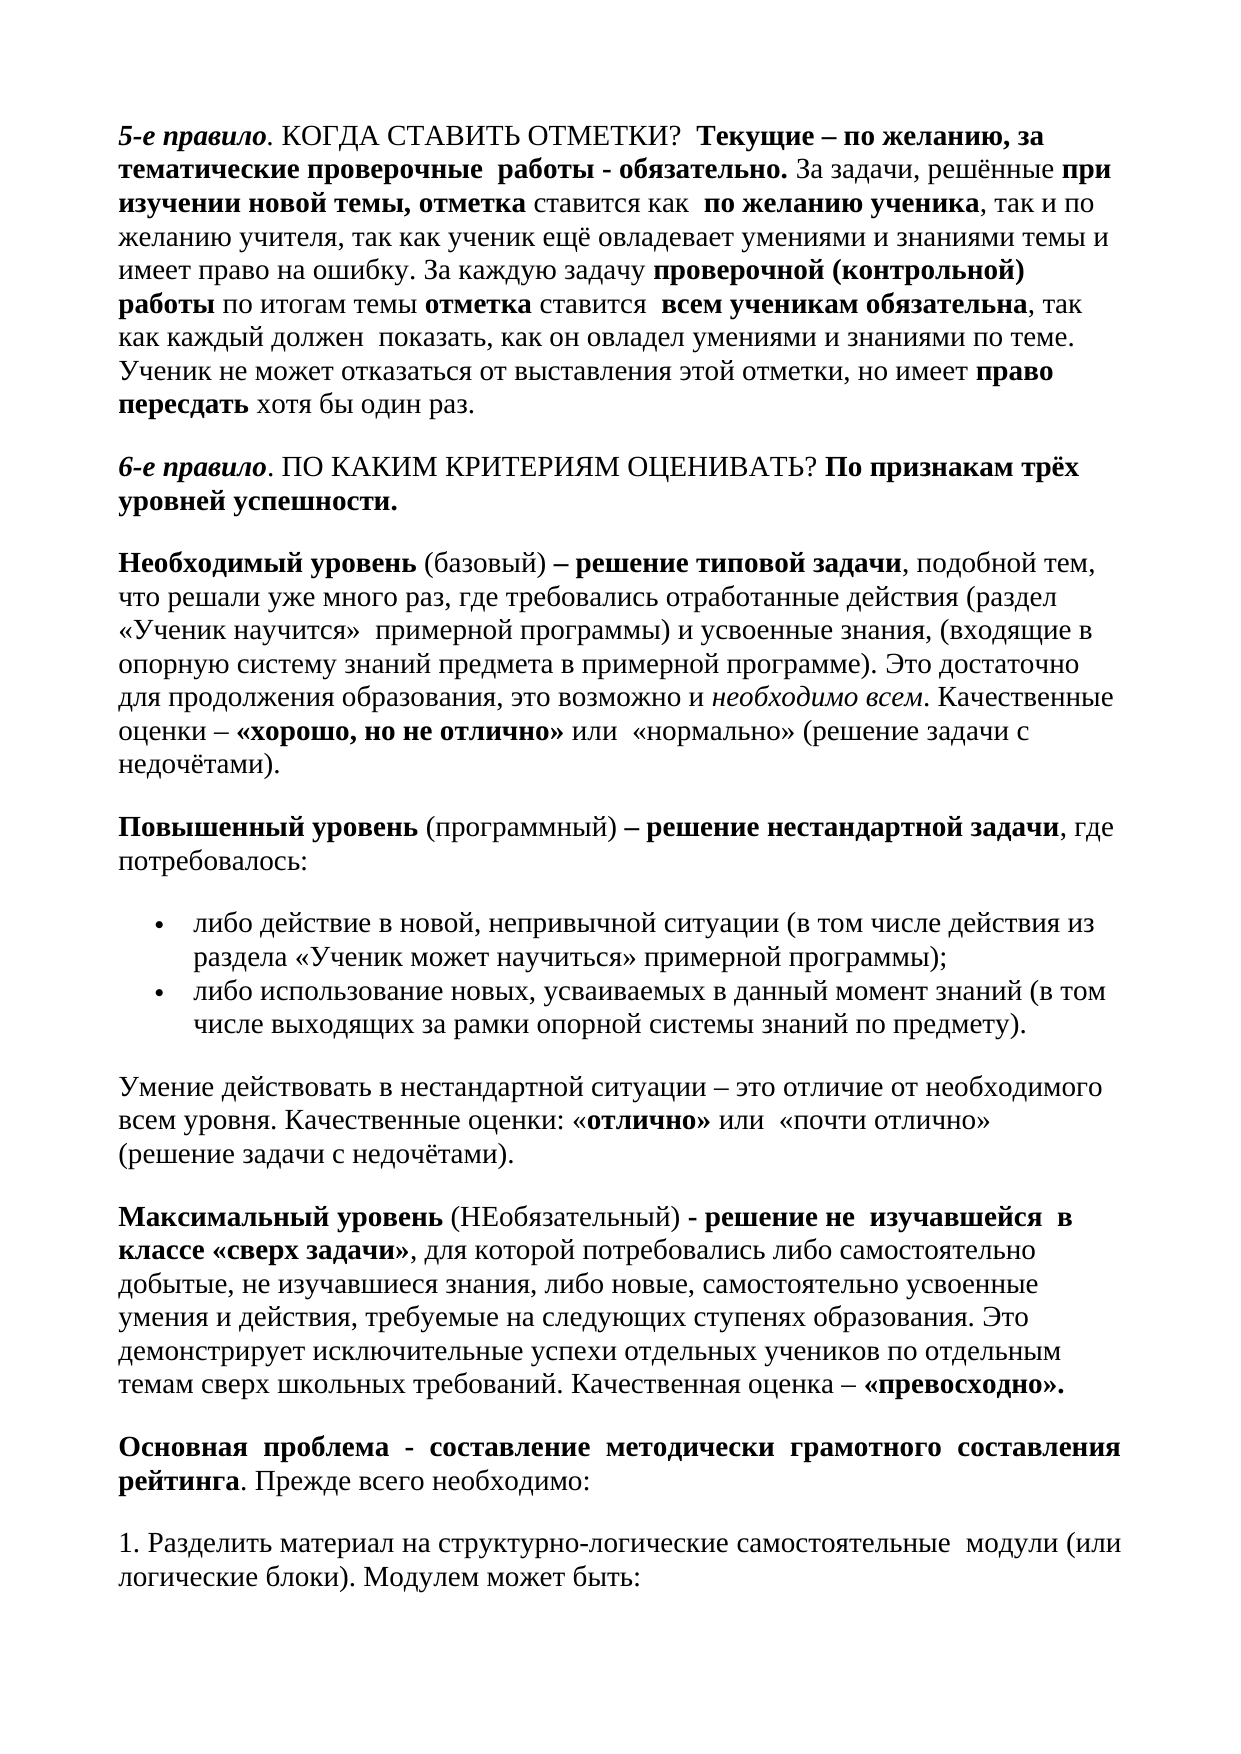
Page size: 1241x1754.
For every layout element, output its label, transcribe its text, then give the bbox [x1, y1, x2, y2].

text 6-е правило. ПО КАКИМ КРИТЕРИЯМ ОЦЕНИВАТЬ? По признакам трёх уровней успешности. [118, 449, 1122, 516]
list либо использование новых, усваиваемых в данный момент знаний (в том числе выходящих за рамки опорной системы знаний по предмету). [156, 973, 1122, 1040]
text 5-е правило. КОГДА СТАВИТЬ ОТМЕТКИ? Текущие – по желанию, за тематические проверочные работы - обязательно. За задачи, решённые при изучении новой темы, отметка ставится как по желанию ученика, так и по желанию учителя, так как ученик ещё овладевает умениями и знаниями темы и имеет право на ошибку. За каждую задачу проверочной (контрольной) работы по итогам темы отметка ставится всем ученикам обязательна, так как каждый должен показать, как он овладел умениями и знаниями по теме. Ученик не может отказаться от выставления этой отметки, но имеет право пересдать хотя бы один раз. [118, 118, 1122, 420]
list либо действие в новой, непривычной ситуации (в том числе действия из раздела «Ученик может научиться» примерной программы); [156, 906, 1122, 973]
text Умение действовать в нестандартной ситуации – это отличие от необходимого всем уровня. Качественные оценки: «отлично» или «почти отлично» (решение задачи с недочётами). [118, 1069, 1122, 1169]
text Повышенный уровень (программный) – решение нестандартной задачи, где потребовалось: [118, 809, 1122, 876]
text Максимальный уровень (НЕобязательный) - решение не изучавшейся в классе «сверх задачи», для которой потребовались либо самостоятельно добытые, не изучавшиеся знания, либо новые, самостоятельно усвоенные умения и действия, требуемые на следующих ступенях образования. Это демонстрирует исключительные успехи отдельных учеников по отдельным темам сверх школьных требований. Качественная оценка – «превосходно». [118, 1199, 1122, 1400]
text 1. Разделить материал на структурно-логические самостоятельные модули (или логические блоки). Модулем может быть: [118, 1525, 1122, 1592]
text Необходимый уровень (базовый) – решение типовой задачи, подобной тем, что решали уже много раз, где требовались отработанные действия (раздел «Ученик научится» примерной программы) и усвоенные знания, (входящие в опорную систему знаний предмета в примерной программе). Это достаточно для продолжения образования, это возможно и необходимо всем. Качественные оценки – «хорошо, но не отлично» или «нормально» (решение задачи с недочётами). [118, 545, 1122, 780]
text Основная проблема - составление методически грамотного составления рейтинга. Прежде всего необходимо: [118, 1429, 1122, 1496]
